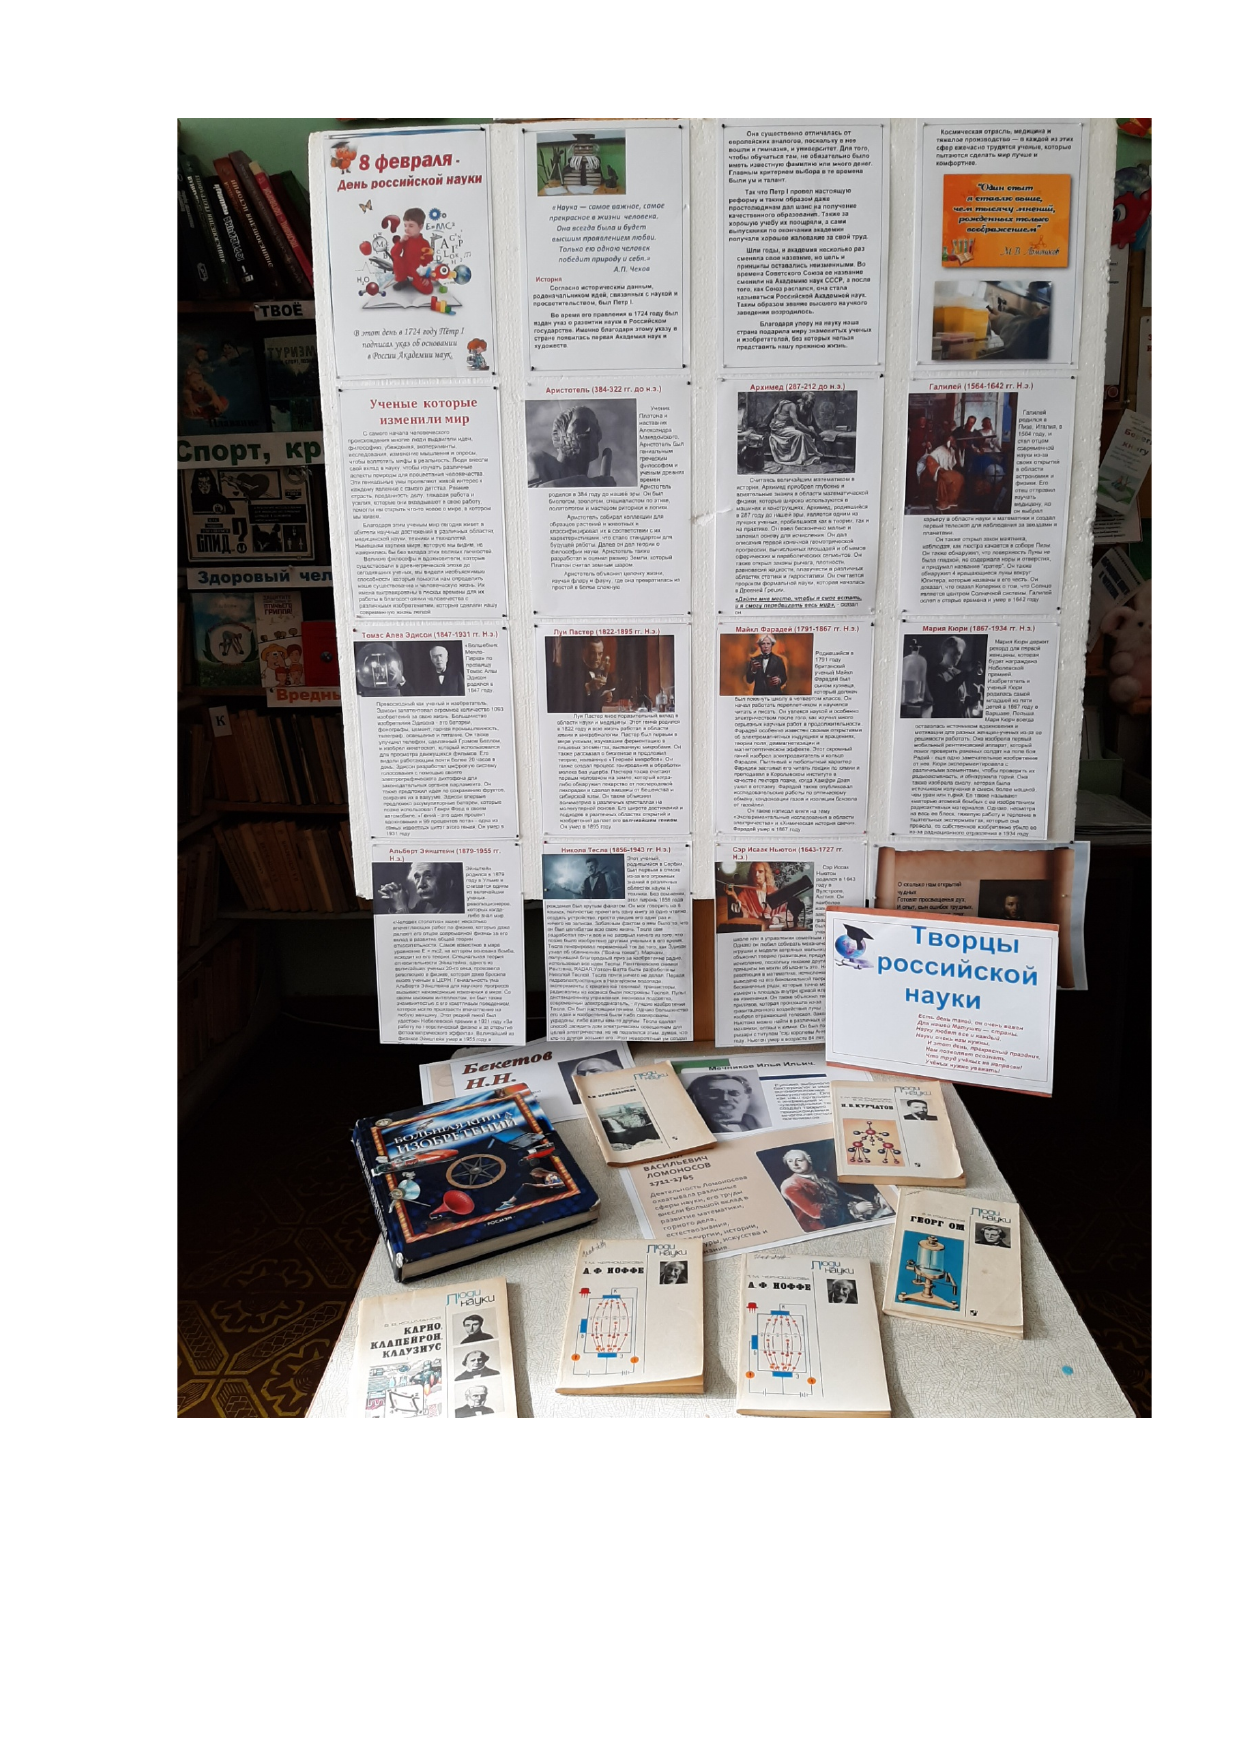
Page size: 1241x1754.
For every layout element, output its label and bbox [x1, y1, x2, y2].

picture [177, 118, 1152, 1418]
